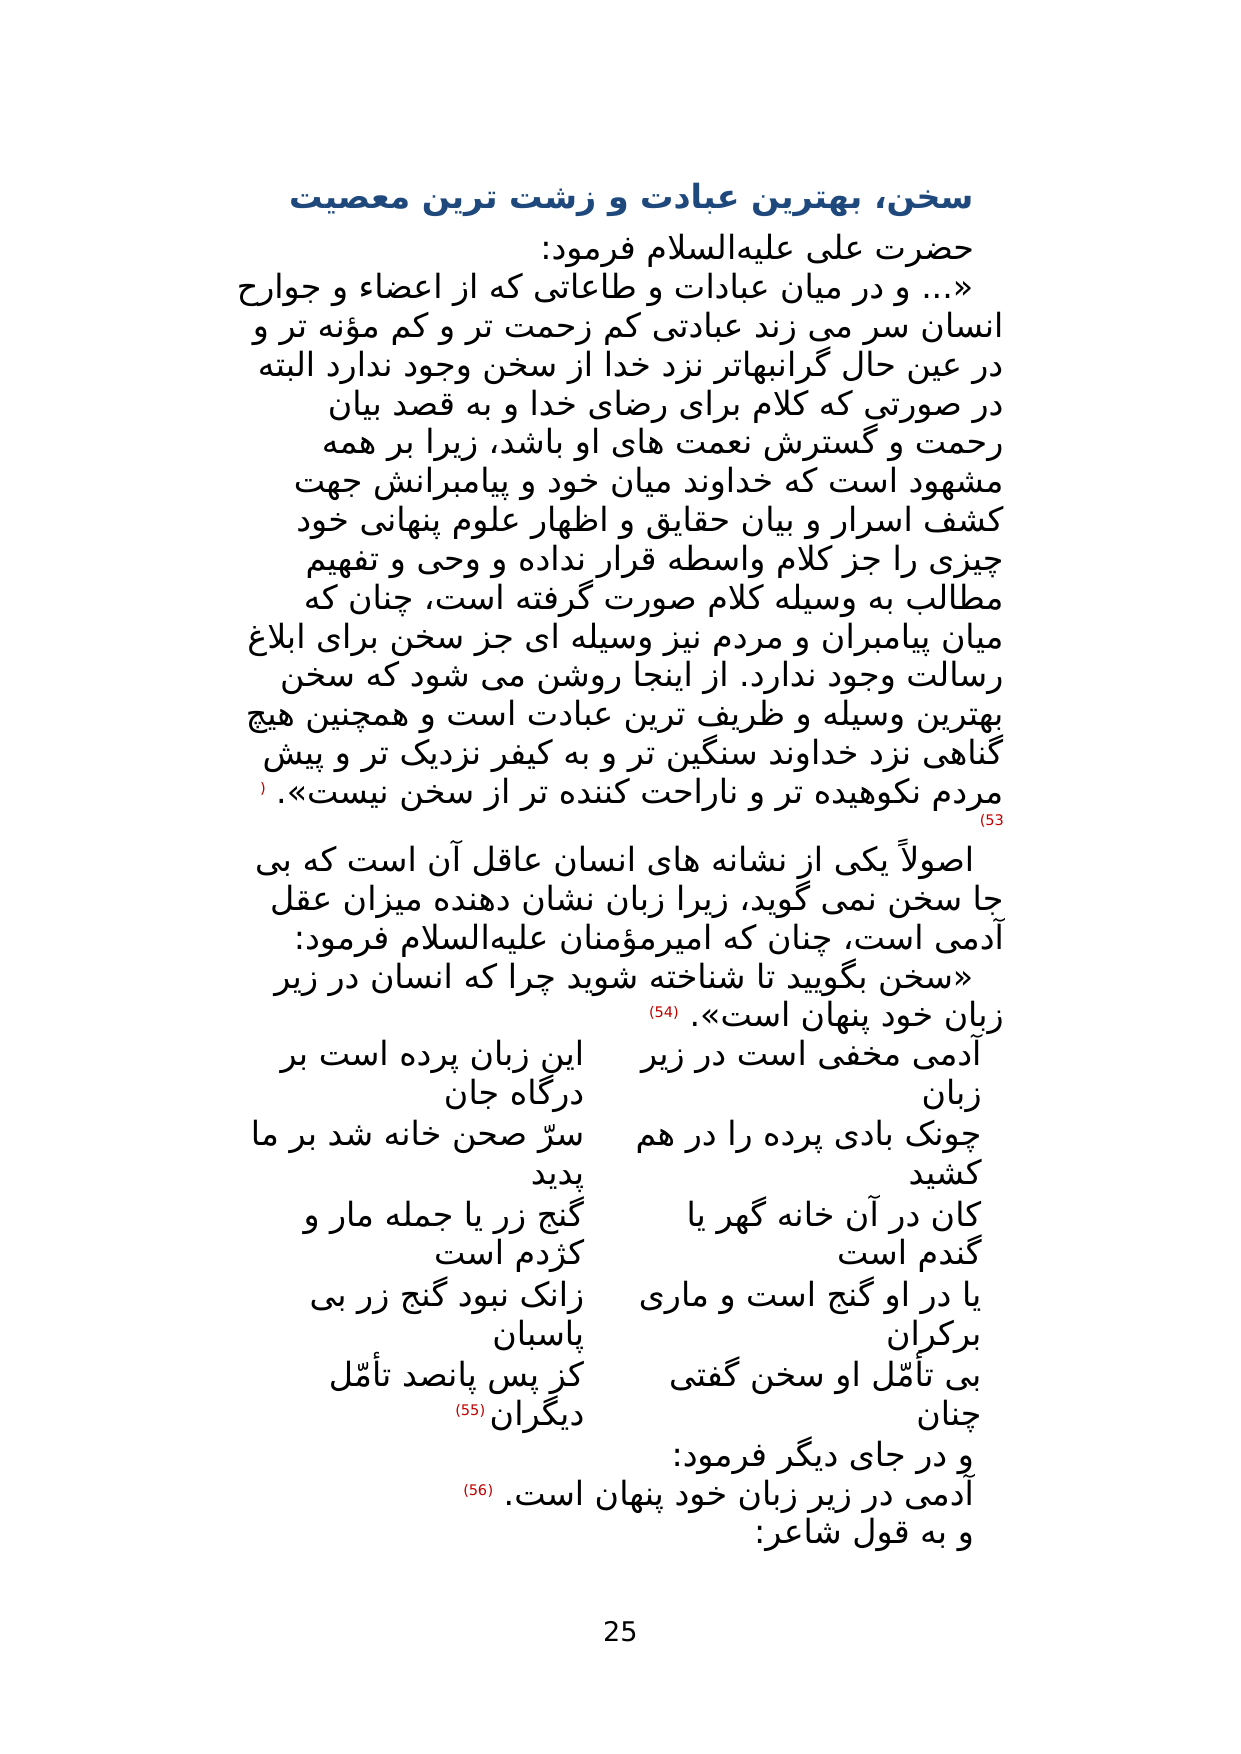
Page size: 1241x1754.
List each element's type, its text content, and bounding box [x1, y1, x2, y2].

text حضرت علی عليه‌السلام فرمود: [236, 228, 1004, 267]
text و به قول شاعر: [236, 1513, 1004, 1552]
text اصولاً یکی از نشانه های انسان عاقل آن است که بی جا سخن نمی گوید، زیرا زبان نشان دهنده میزان عقل آدمی است، چنان که امیرمؤمنان عليه‌السلام فرمود: [236, 841, 1004, 957]
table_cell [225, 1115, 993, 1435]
text و در جای دیگر فرمود: [236, 1435, 1004, 1474]
text «سخن بگویید تا شناخته شوید چرا که انسان در زیر زبان خود پنهان است». (54) [236, 957, 1004, 1035]
subtitle سخن، بهترین عبادت و زشت ترین معصیت [236, 177, 1004, 216]
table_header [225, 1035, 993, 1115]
text آدمی در زیر زبان خود پنهان است. (56) [236, 1474, 1004, 1513]
text «... و در میان عبادات و طاعاتی که از اعضاء و جوارح انسان سر می زند عبادتی کم زحمت تر و کم مؤنه تر و در عین حال گرانبهاتر نزد خدا از سخن وجود ندارد البته در صورتی که کلام برای رضای خدا و به قصد بیان رحمت و گسترش نعمت های او باشد، زیرا بر همه مشهود است که خداوند میان خود و پیامبرانش جهت کشف اسرار و بیان حقایق و اظهار علوم پنهانی خود چیزی را جز کلام واسطه قرار نداده و وحی و تفهیم مطالب به وسیله کلام صورت گرفته است، چنان که میان پیامبران و مردم نیز وسیله ای جز سخن برای ابلاغ رسالت وجود ندارد. از اینجا روشن می شود که سخن بهترین وسیله و ظریف ترین عبادت است و همچنین هیچ گناهی نزد خداوند سنگین تر و به کیفر نزدیک تر و پیش مردم نکوهیده تر و ناراحت کننده تر از سخن نیست». (53) [236, 267, 1004, 841]
